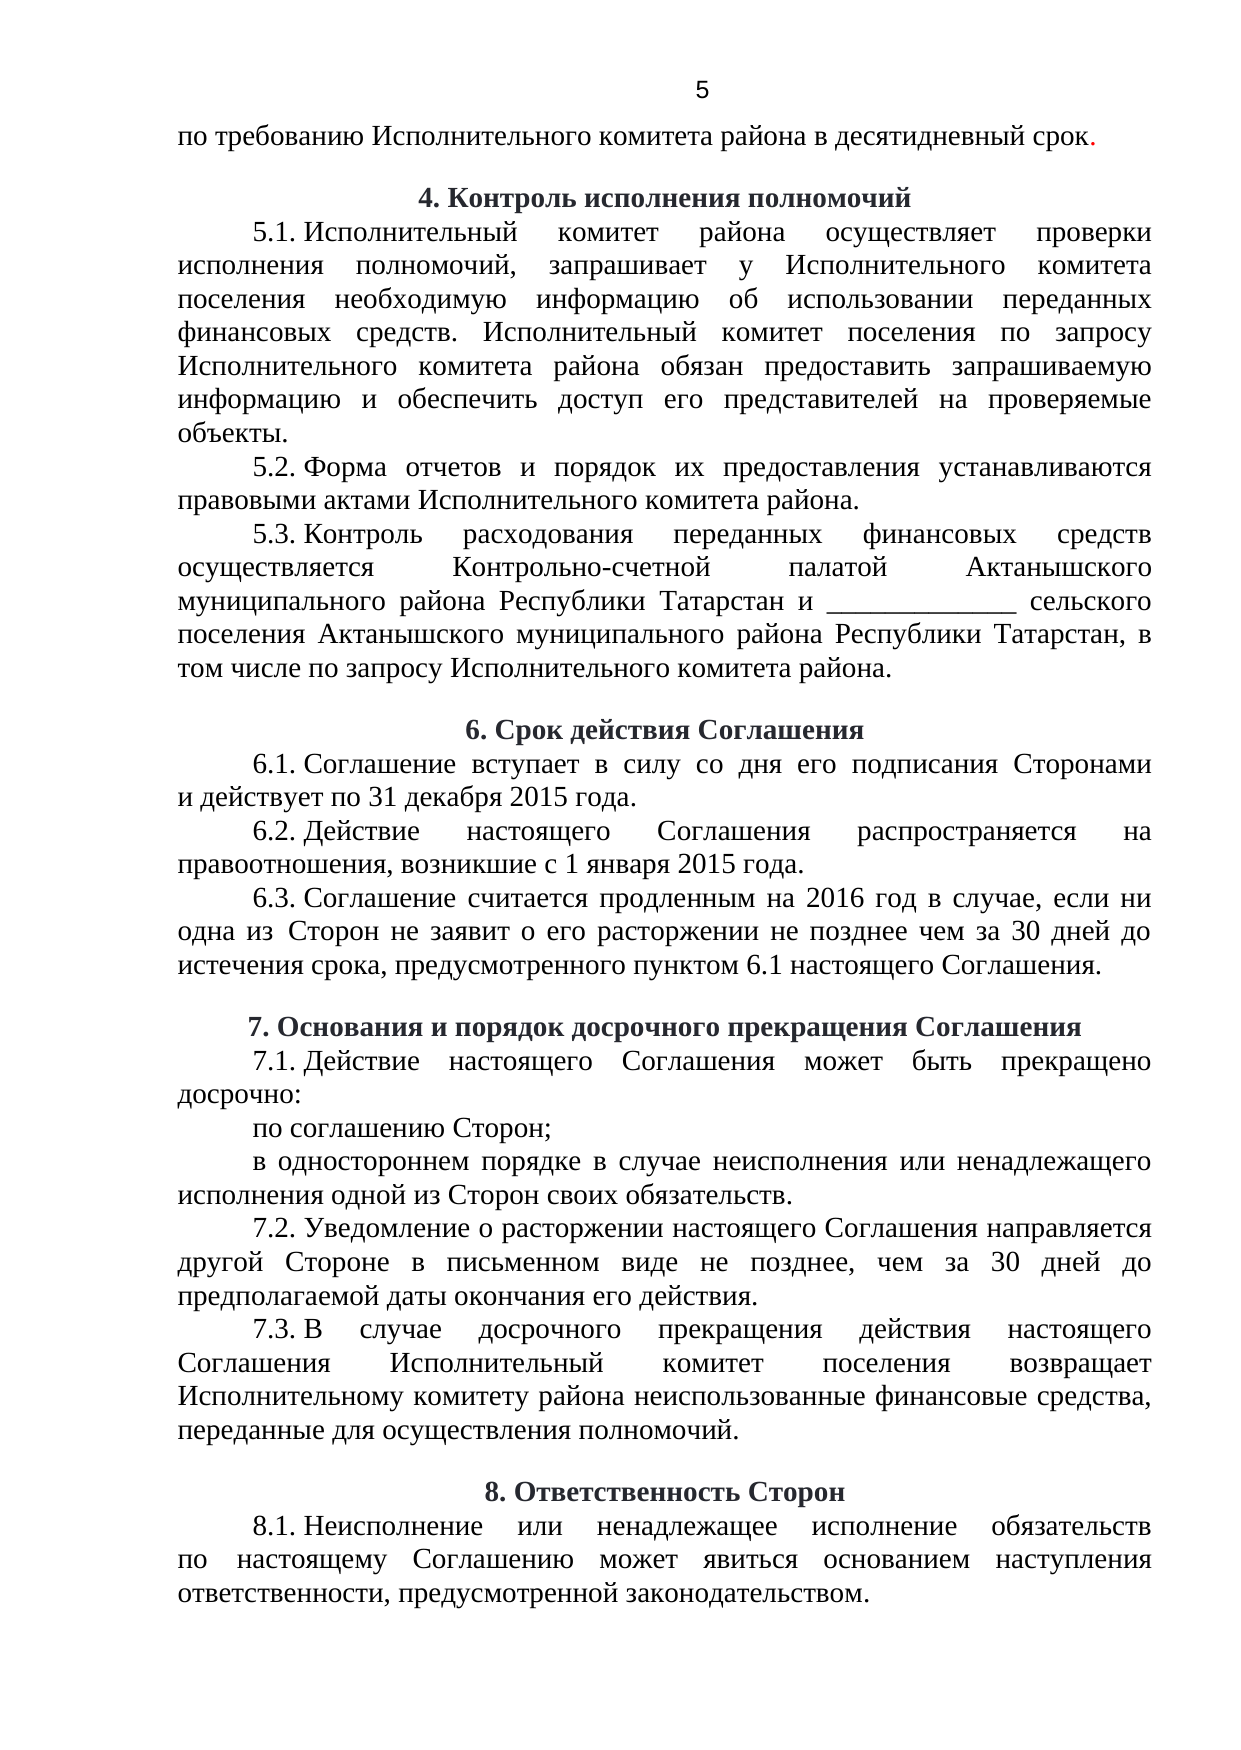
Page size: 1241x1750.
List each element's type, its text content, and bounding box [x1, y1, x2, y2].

text 6.2. Действие настоящего Соглашения распространяется на правоотношения, возникшие с 1 января 2015 года. [177, 813, 1152, 880]
text 5.2. Форма отчетов и порядок их предоставления устанавливаются правовыми актами Исполнительного комитета района. [177, 449, 1152, 516]
text 7.2. Уведомление о расторжении настоящего Соглашения направляется другой Стороне в письменном виде не позднее, чем за 30 дней до предполагаемой даты окончания его действия. [177, 1211, 1152, 1311]
subtitle 8. Ответственность Сторон [177, 1474, 1152, 1508]
subtitle 6. Срок действия Соглашения [177, 712, 1152, 746]
text 5.3. Контроль расходования переданных финансовых средств осуществляется Контрольно-счетной палатой Актанышского муниципального района Республики Татарстан и _____________ сельского поселения Актанышского муниципального района Республики Татарстан, в том числе по запросу Исполнительного комитета района. [177, 516, 1152, 683]
text в одностороннем порядке в случае неисполнения или ненадлежащего исполнения одной из Сторон своих обязательств. [177, 1143, 1152, 1211]
text по соглашению Сторон; [177, 1110, 1152, 1143]
text 8.1. Неисполнение или ненадлежащее исполнение обязательств по настоящему Соглашению может явиться основанием наступления ответственности, предусмотренной законодательством. [177, 1508, 1152, 1608]
text 6.3. Соглашение считается продленным на 2016 год в случае, если ни одна из Сторон не заявит о его расторжении не позднее чем за 30 дней до истечения срока, предусмотренного пунктом 6.1 настоящего Соглашения. [177, 880, 1152, 981]
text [177, 118, 1152, 152]
text 7.3. В случае досрочного прекращения действия настоящего Соглашения Исполнительный комитет поселения возвращает Исполнительному комитету района неиспользованные финансовые средства, переданные для осуществления полномочий. [177, 1311, 1152, 1445]
subtitle 7. Основания и порядок досрочного прекращения Соглашения [177, 1009, 1152, 1043]
text 7.1. Действие настоящего Соглашения может быть прекращено досрочно: [177, 1043, 1152, 1110]
subtitle 4. Контроль исполнения полномочий [177, 180, 1152, 214]
text 5.1. Исполнительный комитет района осуществляет проверки исполнения полномочий, запрашивает у Исполнительного комитета поселения необходимую информацию об использовании переданных финансовых средств. Исполнительный комитет поселения по запросу Исполнительного комитета района обязан предоставить запрашиваемую информацию и обеспечить доступ его представителей на проверяемые объекты. [177, 214, 1152, 449]
text 6.1. Соглашение вступает в силу со дня его подписания Сторонами и действует по 31 декабря 2015 года. [177, 746, 1152, 813]
